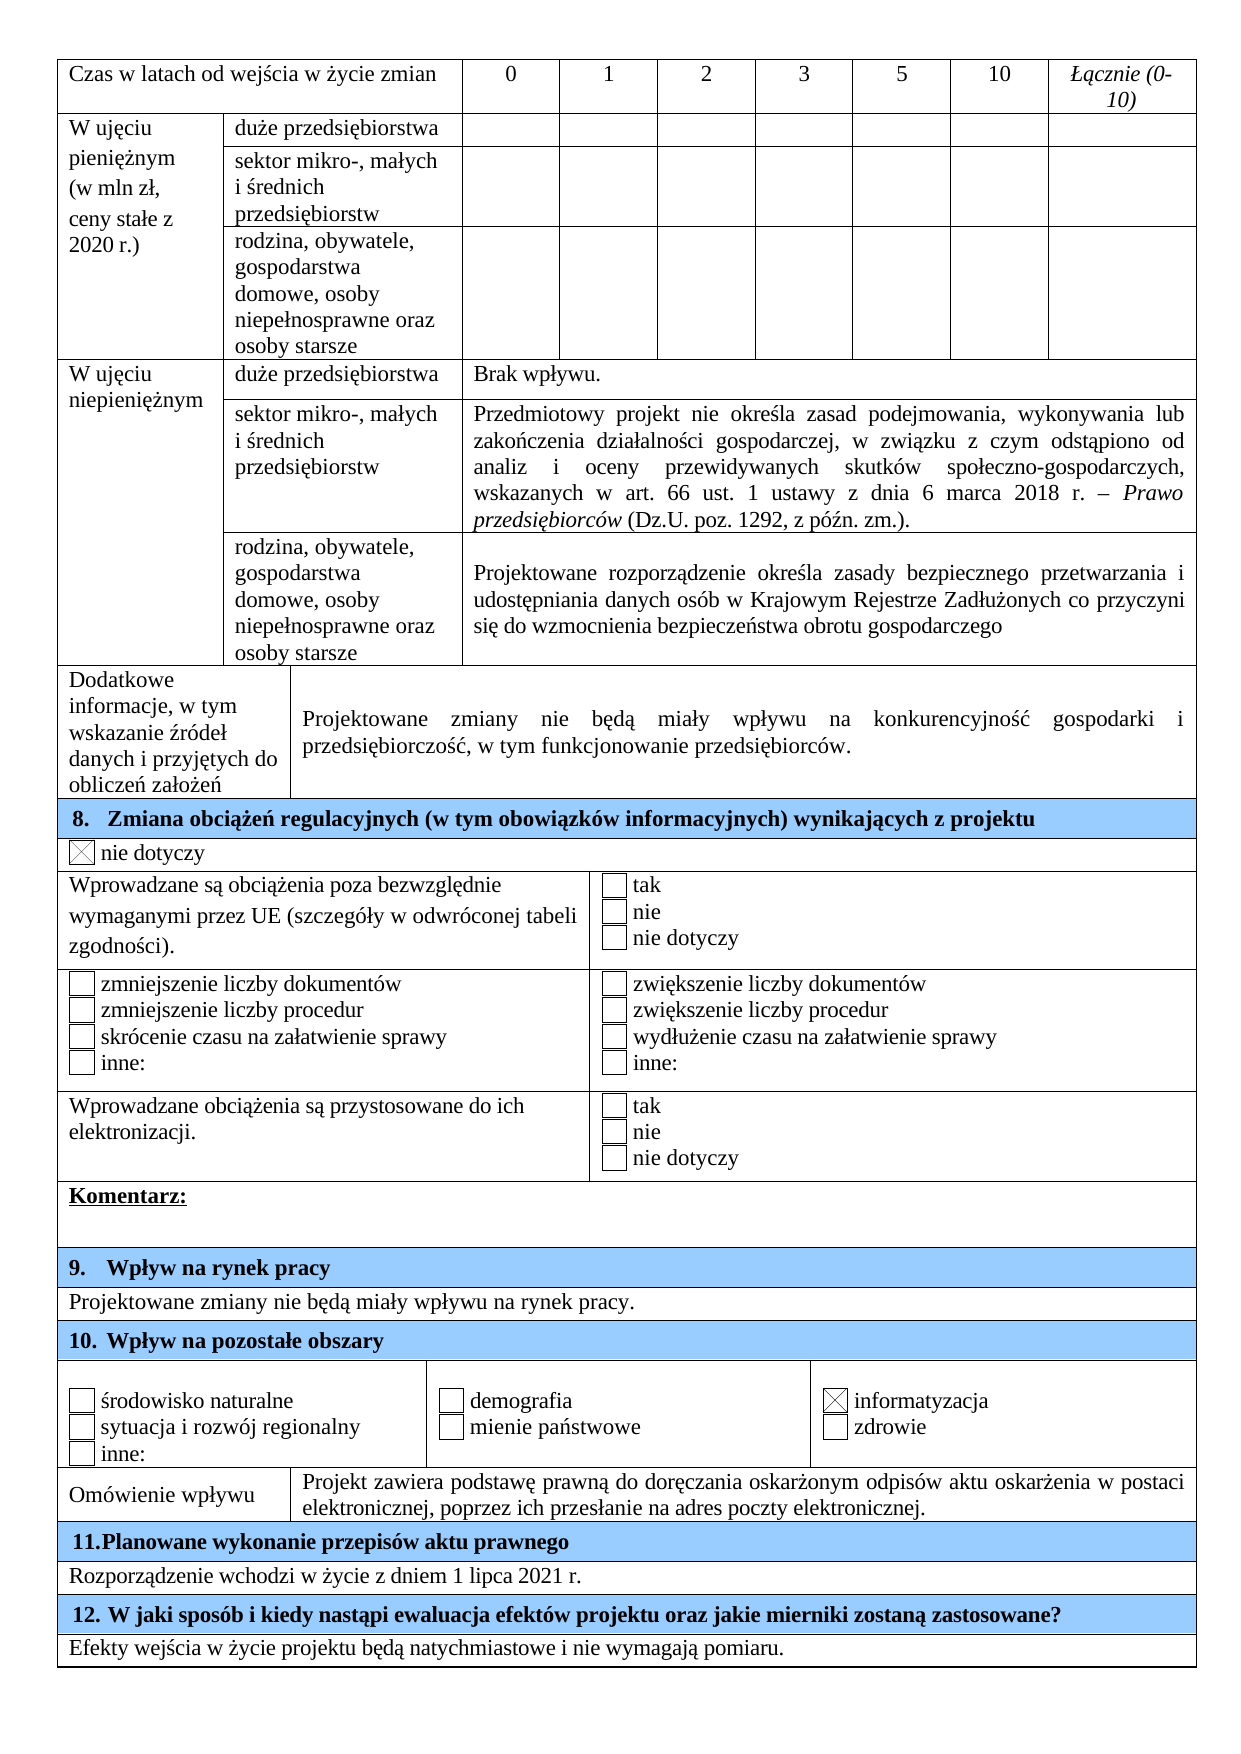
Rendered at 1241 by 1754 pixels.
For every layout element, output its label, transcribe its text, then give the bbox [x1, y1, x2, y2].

table_cell Zmiana obciążeń regulacyjnych (w tym obowiązków informacyjnych) wynikających z projektu [58, 799, 1196, 838]
table_cell Planowane wykonanie przepisów aktu prawnego [58, 1522, 1196, 1561]
table_cell Projektowane zmiany nie będą miały wpływu na rynek pracy. [58, 1288, 1196, 1320]
table_cell [853, 147, 950, 226]
table_cell 0 [463, 60, 559, 113]
table_cell Rozporządzenie wchodzi w życie z dniem 1 lipca 2021 r. [58, 1562, 1196, 1593]
table_cell [560, 147, 657, 226]
table_cell środowisko naturalne sytuacja i rozwój regionalny inne: [58, 1361, 426, 1467]
table_cell [951, 147, 1048, 226]
table_cell zwiększenie liczby dokumentów zwiększenie liczby procedur wydłużenie czasu na załatwienie sprawy inne: [590, 970, 1196, 1091]
table_cell Komentarz: [58, 1182, 1196, 1247]
table_cell [756, 114, 852, 146]
table_cell 1 [560, 60, 657, 113]
table_cell [853, 114, 950, 146]
table_cell rodzina, obywatele, gospodarstwa domowe, osoby niepełnosprawne oraz osoby starsze [224, 227, 462, 359]
table_cell Wprowadzane są obciążenia poza bezwzględnie wymaganymi przez UE (szczegóły w odwróconej tabeli zgodności). [58, 872, 589, 969]
table_cell Projektowane rozporządzenie określa zasady bezpiecznego przetwarzania i udostępniania danych osób w Krajowym Rejestrze Zadłużonych co przyczyni się do wzmocnienia bezpieczeństwa obrotu gospodarczego [463, 533, 1196, 665]
table_cell [951, 227, 1048, 359]
table_cell [756, 227, 852, 359]
table_cell [756, 147, 852, 226]
table_cell sektor mikro-, małych i średnich przedsiębiorstw [224, 400, 462, 532]
table_cell [1049, 147, 1196, 226]
table_cell duże przedsiębiorstwa [224, 114, 462, 146]
table_cell [951, 114, 1048, 146]
table_cell [658, 114, 755, 146]
table_cell duże przedsiębiorstwa [224, 360, 462, 399]
table_cell Omówienie wpływu [58, 1468, 290, 1521]
table_cell Przedmiotowy projekt nie określa zasad podejmowania, wykonywania lub zakończenia działalności gospodarczej, w związku z czym odstąpiono od analiz i oceny przewidywanych skutków społeczno-gospodarczych, wskazanych w art. 66 ust. 1 ustawy z dnia 6 marca 2018 r. – Prawo przedsiębiorców (Dz.U. poz. 1292, z późn. zm.). [463, 400, 1196, 532]
table_cell Łącznie (0-10) [1049, 60, 1196, 113]
table_cell W jaki sposób i kiedy nastąpi ewaluacja efektów projektu oraz jakie mierniki zostaną zastosowane? [58, 1595, 1196, 1633]
table_cell 3 [756, 60, 852, 113]
table_cell tak nie nie dotyczy [590, 1092, 1196, 1181]
table_cell [1049, 227, 1196, 359]
table_cell Projektowane zmiany nie będą miały wpływu na konkurencyjność gospodarki i przedsiębiorczość, w tym funkcjonowanie przedsiębiorców. [291, 666, 1196, 798]
table_cell [1049, 114, 1196, 146]
table_cell Projekt zawiera podstawę prawną do doręczania oskarżonym odpisów aktu oskarżenia w postaci elektronicznej, poprzez ich przesłanie na adres poczty elektronicznej. [291, 1468, 1196, 1521]
table_cell Efekty wejścia w życie projektu będą natychmiastowe i nie wymagają pomiaru. [58, 1635, 1196, 1666]
table_cell informatyzacja zdrowie [811, 1361, 1196, 1467]
table_cell [658, 227, 755, 359]
table_cell [560, 227, 657, 359]
table_cell demografia mienie państwowe [427, 1361, 810, 1467]
table_cell sektor mikro-, małych i średnich przedsiębiorstw [224, 147, 462, 226]
table_cell Wprowadzane obciążenia są przystosowane do ich elektronizacji. [58, 1092, 589, 1181]
table_cell nie dotyczy [58, 839, 1196, 871]
table_cell W ujęciu niepieniężnym [58, 360, 223, 665]
table_cell tak nie nie dotyczy [590, 872, 1196, 969]
table_cell [658, 147, 755, 226]
table_cell 2 [658, 60, 755, 113]
table_cell Brak wpływu. [463, 360, 1196, 399]
table_cell Dodatkowe informacje, w tym wskazanie źródeł danych i przyjętych do obliczeń założeń [58, 666, 290, 798]
table_cell [463, 147, 559, 226]
table_cell zmniejszenie liczby dokumentów zmniejszenie liczby procedur skrócenie czasu na załatwienie sprawy inne: [58, 970, 589, 1091]
table_cell [560, 114, 657, 146]
table_cell W ujęciu pieniężnym (w mln zł, ceny stałe z 2020 r.) [58, 114, 223, 359]
table_cell Wpływ na pozostałe obszary [58, 1321, 1196, 1359]
table_cell [463, 227, 559, 359]
table_cell 5 [853, 60, 950, 113]
table_cell Czas w latach od wejścia w życie zmian [58, 60, 462, 113]
table_cell 10 [951, 60, 1048, 113]
table_cell Wpływ na rynek pracy [58, 1248, 1196, 1287]
table_cell [853, 227, 950, 359]
table_cell rodzina, obywatele, gospodarstwa domowe, osoby niepełnosprawne oraz osoby starsze [224, 533, 462, 665]
table_cell [463, 114, 559, 146]
